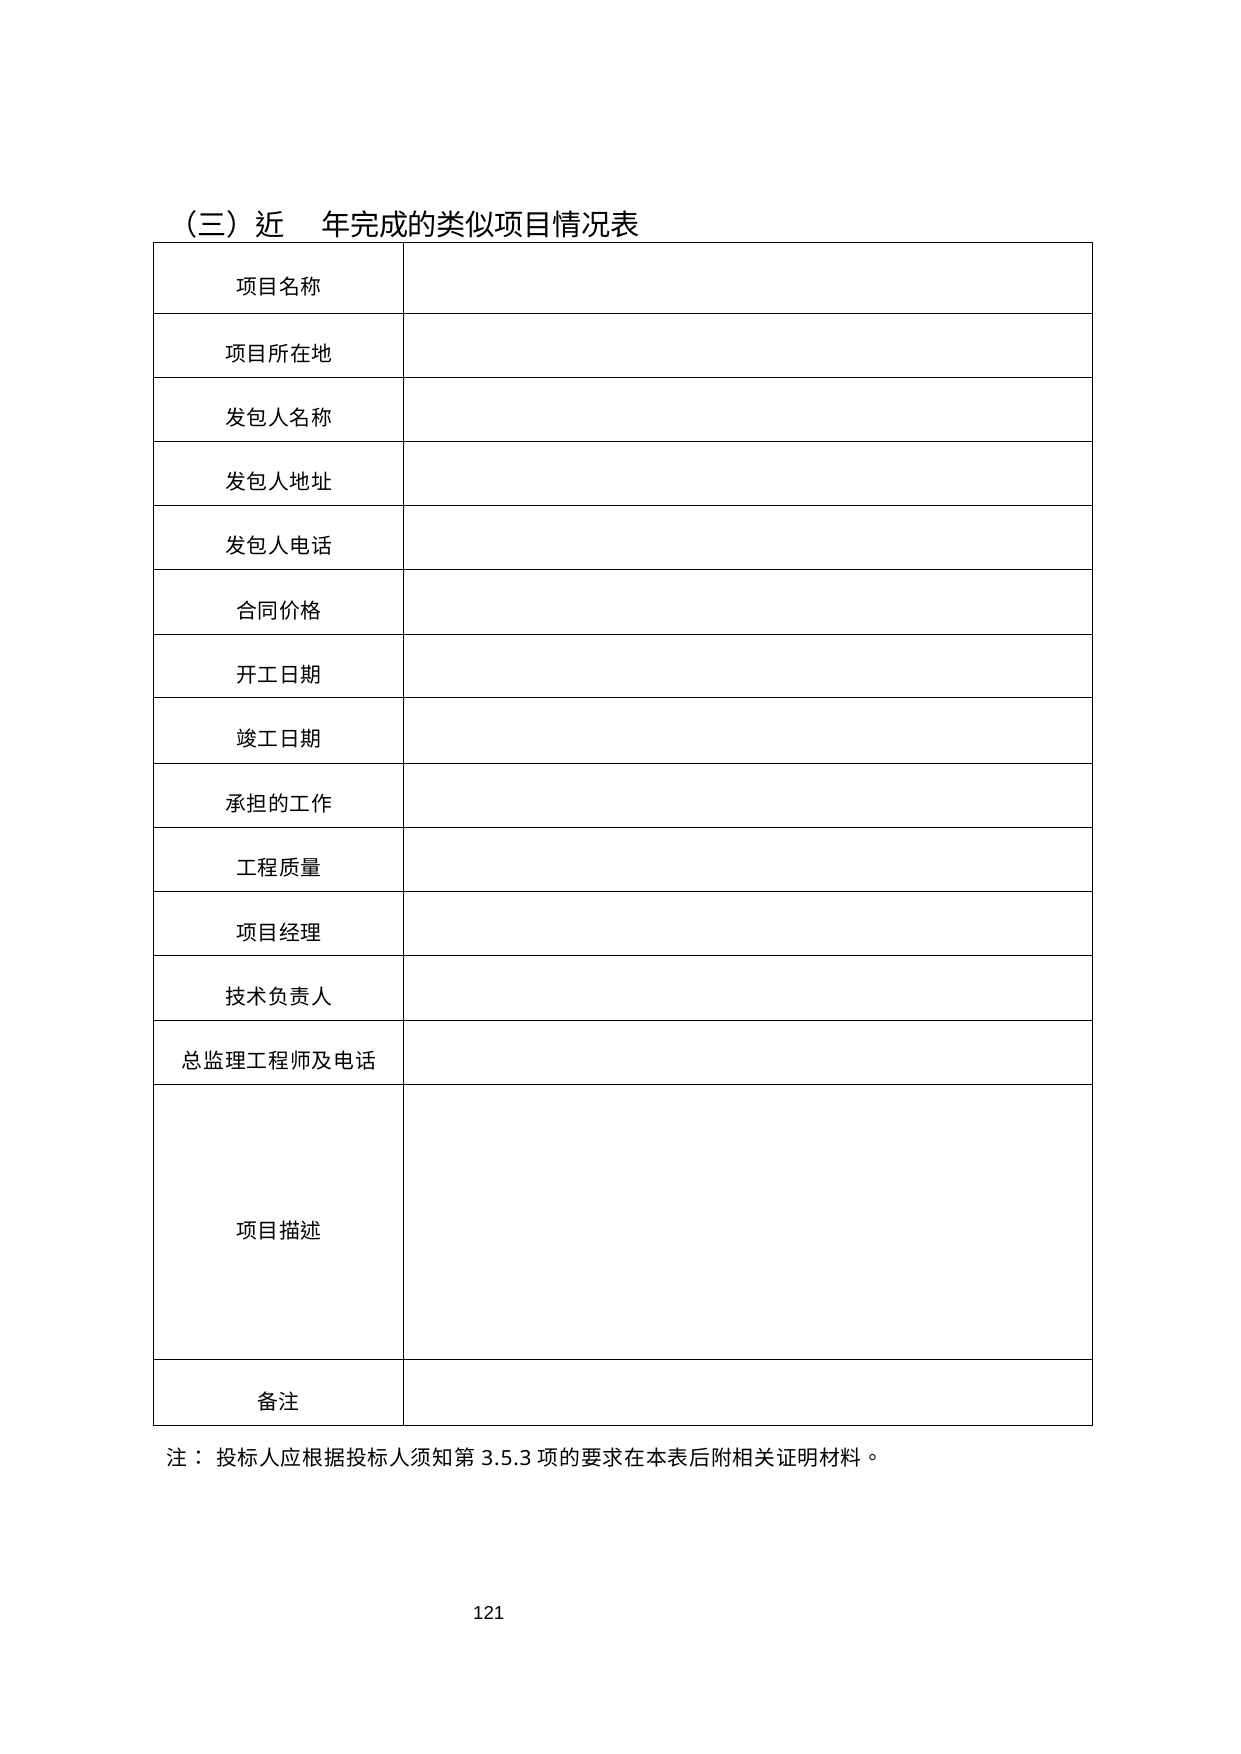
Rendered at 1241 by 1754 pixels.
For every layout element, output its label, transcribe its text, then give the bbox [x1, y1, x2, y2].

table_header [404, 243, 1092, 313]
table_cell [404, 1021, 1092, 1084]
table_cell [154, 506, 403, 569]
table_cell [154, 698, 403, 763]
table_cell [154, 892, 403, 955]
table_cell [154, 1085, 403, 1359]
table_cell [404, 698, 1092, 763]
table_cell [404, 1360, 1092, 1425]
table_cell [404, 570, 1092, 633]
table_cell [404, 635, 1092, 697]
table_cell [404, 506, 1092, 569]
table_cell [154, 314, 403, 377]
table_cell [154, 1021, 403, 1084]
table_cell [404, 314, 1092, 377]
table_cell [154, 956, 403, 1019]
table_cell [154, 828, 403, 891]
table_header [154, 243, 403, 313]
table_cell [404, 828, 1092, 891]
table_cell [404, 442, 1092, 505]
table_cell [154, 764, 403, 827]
text 注： 投标人应根据投标人须知第 3.5.3 项的要求在本表后附相关证明材料。 [166, 1444, 1092, 1471]
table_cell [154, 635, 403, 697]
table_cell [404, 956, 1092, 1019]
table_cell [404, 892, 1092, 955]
text （三）近 年完成的类似项目情况表 [168, 206, 1092, 242]
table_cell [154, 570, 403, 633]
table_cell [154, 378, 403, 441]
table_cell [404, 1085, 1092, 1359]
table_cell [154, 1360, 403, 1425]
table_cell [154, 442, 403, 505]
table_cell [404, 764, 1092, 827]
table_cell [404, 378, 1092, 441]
